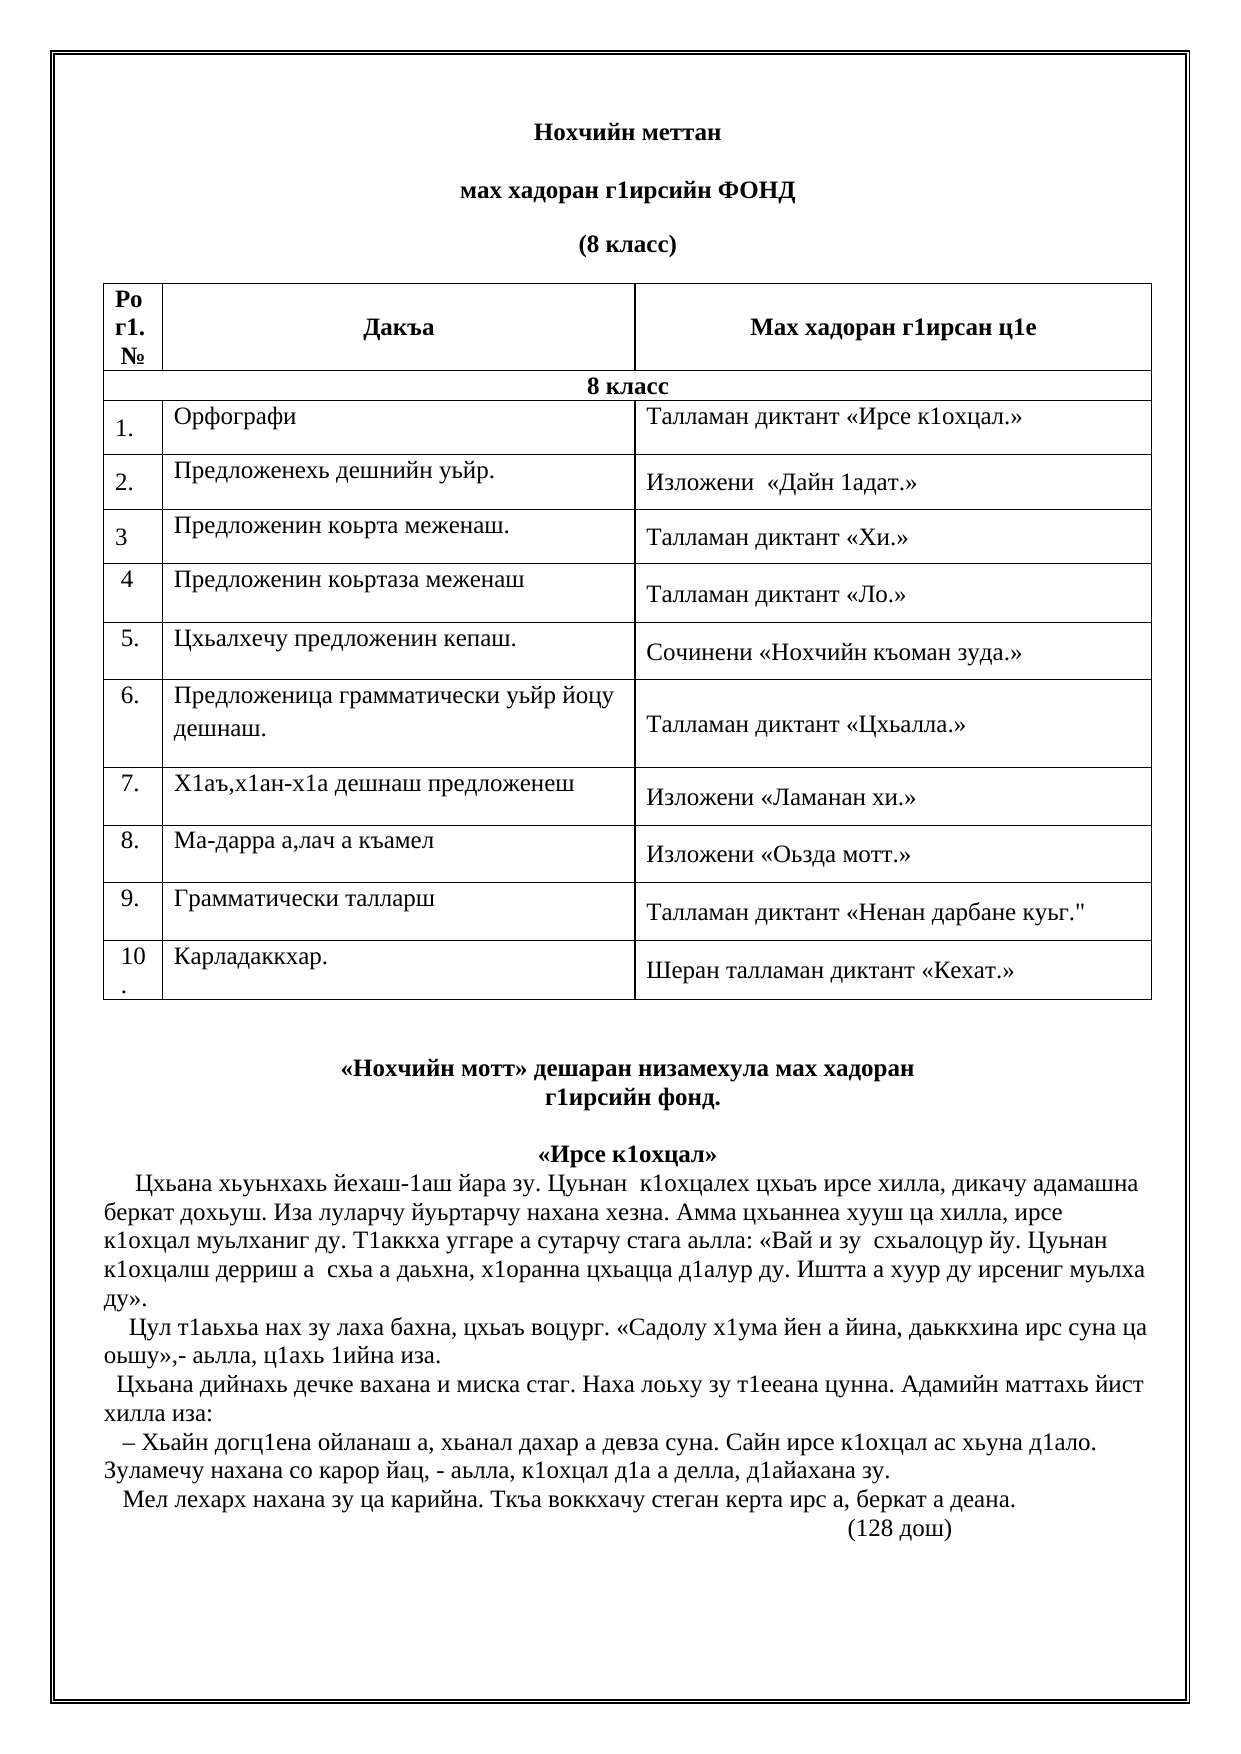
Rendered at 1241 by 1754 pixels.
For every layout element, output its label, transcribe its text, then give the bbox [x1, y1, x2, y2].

table_cell Предложенин коьрта меженаш. [163, 510, 634, 563]
text г1ирсийн фонд. [114, 1082, 1152, 1111]
text Цул т1аьхьа нах зу лаха бахна, цхьаъ воцург. «Садолу х1ума йен а йина, даьккхина ирс суна ца оьшу»,- аьлла, ц1ахь 1ийна иза. [103, 1312, 1152, 1369]
text «Нохчийн мотт» дешаран низамехула мах хадоран [103, 1053, 1152, 1082]
table_cell 5. [104, 623, 162, 679]
table_cell 7. [104, 768, 162, 824]
text Цхьана дийнахь дечке вахана и миска стаг. Наха лоьху зу т1ееана цунна. Адамийн маттахь йист хилла иза: [103, 1369, 1152, 1427]
table_cell Изложени «Дайн 1адат.» [636, 455, 1151, 509]
table_cell Шеран талламан диктант «Кехат.» [636, 941, 1151, 999]
table_cell Х1аъ,х1ан-х1а дешнаш предложенеш [163, 768, 634, 824]
text Мел лехарх нахана зу ца карийна. Ткъа воккхачу стеган керта ирс а, беркат а деана. [103, 1484, 1152, 1513]
table_header Рог1. № [104, 284, 162, 370]
table_cell 4 [104, 564, 162, 622]
table_cell Талламан диктант «Хи.» [636, 510, 1151, 563]
table_cell Талламан диктант «Ирсе к1охцал.» [636, 401, 1151, 454]
table_cell Грамматически талларш [163, 883, 634, 940]
table_cell Цхьалхечу предложенин кепаш. [163, 623, 634, 679]
table_cell 10. [104, 941, 162, 999]
table_cell Сочинени «Нохчийн къоман зуда.» [636, 623, 1151, 679]
text – Хьайн догц1ена ойланаш а, хьанал дахар а девза суна. Сайн ирсе к1охцал ас хьуна д1ало. Зуламечу нахана со карор йац, - аьлла, к1охцал д1а а делла, д1айахана зу. [103, 1427, 1152, 1484]
table_cell Предложеница грамматически уьйр йоцу дешнаш. [163, 680, 634, 767]
table_cell Талламан диктант «Цхьалла.» [636, 680, 1151, 767]
table_cell Предложенин коьртаза меженаш [163, 564, 634, 622]
table_cell Орфографи [163, 401, 634, 454]
table_cell 8 класс [104, 371, 1151, 400]
table_cell 1. [104, 401, 162, 454]
table_cell 3 [104, 510, 162, 563]
text мах хадоран г1ирсийн ФОНД [103, 175, 1152, 204]
table_header Дакъа [163, 284, 634, 370]
table_cell 9. [104, 883, 162, 940]
table_header Мах хадоран г1ирсан ц1е [636, 284, 1151, 370]
table_cell 8. [104, 826, 162, 882]
text (128 дош) [103, 1513, 1152, 1542]
table_cell Ма-дарра а,лач а къамел [163, 826, 634, 882]
table_cell Карладаккхар. [163, 941, 634, 999]
table_cell Талламан диктант «Ненан дарбане куьг." [636, 883, 1151, 940]
text «Ирсе к1охцал» [103, 1139, 1152, 1168]
text (8 класс) [103, 229, 1152, 257]
table_cell Предложенехь дешнийн уьйр. [163, 455, 634, 509]
text Цхьана хьуьнхахь йехаш-1аш йара зу. Цуьнан к1охцалех цхьаъ ирсе хилла, дикачу адамашна беркат дохьуш. Иза луларчу йуьртарчу нахана хезна. Амма цхьаннеа хууш ца хилла, ирсе к1охцал муьлханиг ду. Т1аккха уггаре а сутарчу стага аьлла: «Вай и зу схьалоцур йу. Цуьнан к1охцалш дерриш а схьа а даьхна, х1оранна цхьацца д1алур ду. Иштта а хуур ду ирсениг муьлха ду». [103, 1168, 1152, 1312]
table_cell Изложени «Оьзда мотт.» [636, 826, 1151, 882]
table_cell 6. [104, 680, 162, 767]
table_cell Изложени «Ламанан хи.» [636, 768, 1151, 824]
text Нохчийн меттан [103, 117, 1152, 146]
table_cell 2. [104, 455, 162, 509]
table_cell Талламан диктант «Ло.» [636, 564, 1151, 622]
